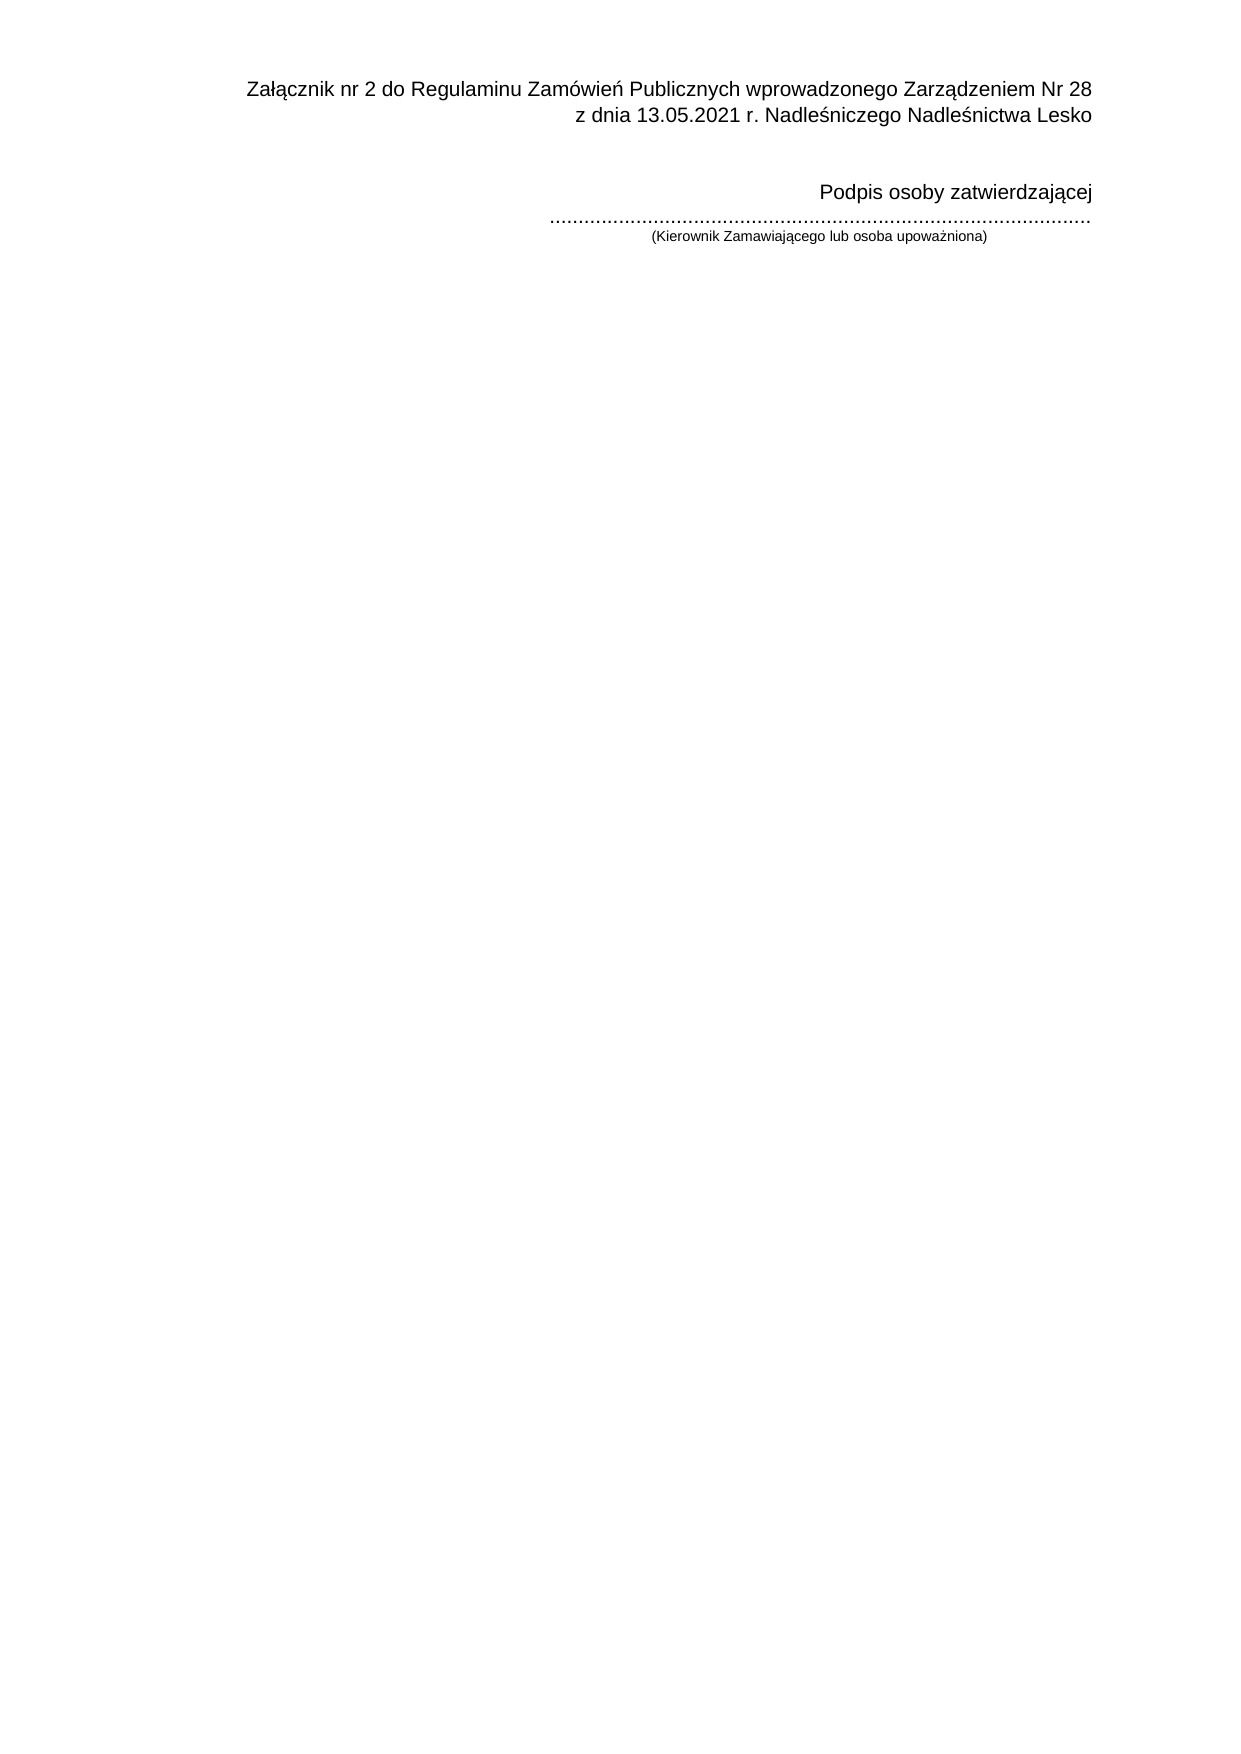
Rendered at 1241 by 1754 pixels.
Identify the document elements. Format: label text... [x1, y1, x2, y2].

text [148, 204, 1092, 228]
text Podpis osoby zatwierdzającej [148, 180, 1092, 204]
text (Kierownik Zamawiającego lub osoba upoważniona) [546, 228, 1092, 244]
